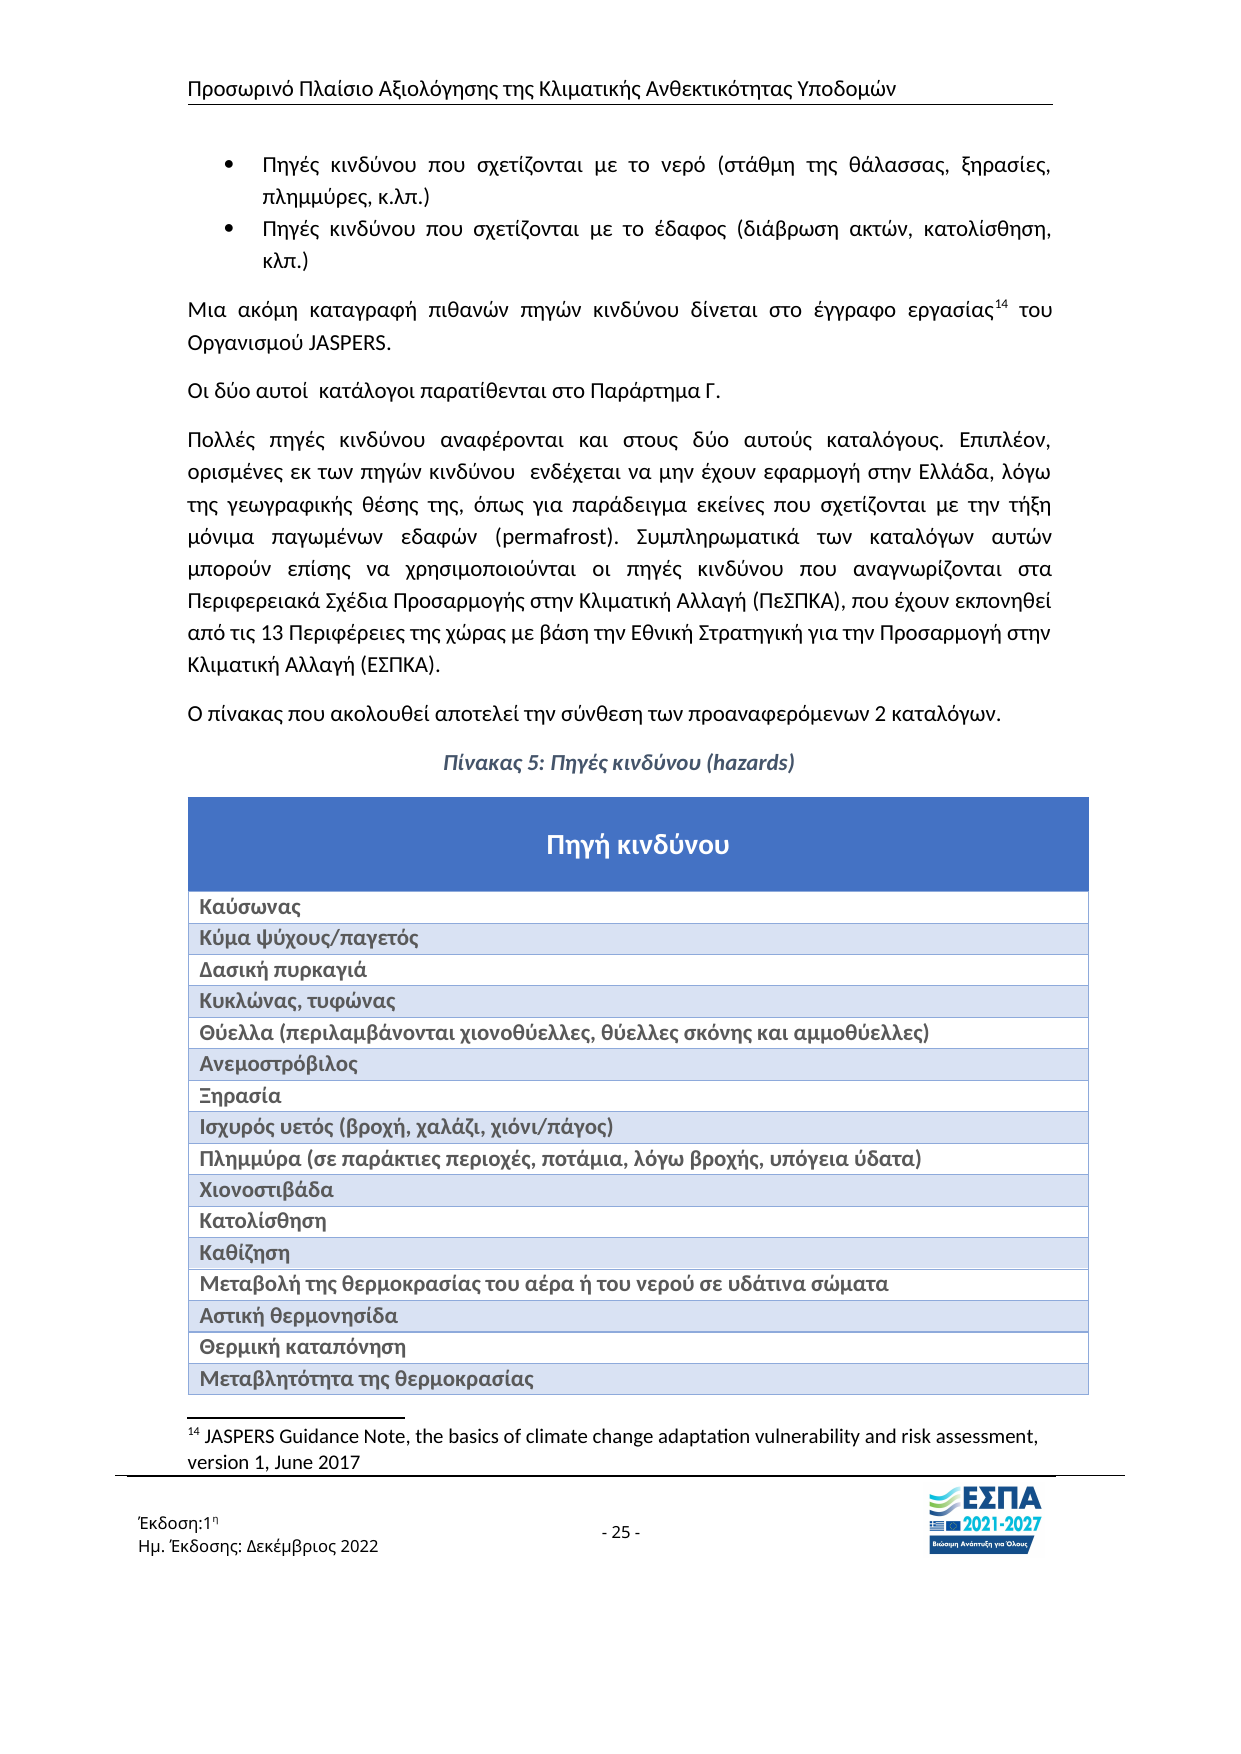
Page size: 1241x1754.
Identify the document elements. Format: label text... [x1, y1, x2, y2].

table_cell Καύσωνας [189, 892, 1088, 922]
list Πηγές κινδύνου που σχετίζονται με το νερό (στάθμη της θάλασσας, ξηρασίες, πλημμύρες, κ.λπ.) [225, 150, 1053, 210]
table_cell Κυκλώνας, τυφώνας [189, 986, 1088, 1017]
text Πολλές πηγές κινδύνου αναφέρονται και στους δύο αυτούς καταλόγους. Επιπλέον, ορισμένες εκ των πηγών κινδύνου ενδέχεται να μην έχουν εφαρμογή στην Ελλάδα, λόγω της γεωγραφικής θέσης της, όπως για παράδειγμα εκείνες που σχετίζονται με την τήξη μόνιμα παγωμένων εδαφών (permafrost). Συμπληρωματικά των καταλόγων αυτών μπορούν επίσης να χρησιμοποιούνται οι πηγές κινδύνου που αναγνωρίζονται στα Περιφερειακά Σχέδια Προσαρμογής στην Κλιματική Αλλαγή (ΠεΣΠΚΑ), που έχουν εκπονηθεί από τις 13 Περιφέρειες της χώρας με βάση την Εθνική Στρατηγική για την Προσαρμογή στην Κλιματική Αλλαγή (ΕΣΠΚΑ). [187, 425, 1053, 679]
picture [923, 1482, 1045, 1558]
table_cell Αστική θερμονησίδα [189, 1301, 1088, 1331]
table_cell Πλημμύρα (σε παράκτιες περιοχές, ποτάμια, λόγω βροχής, υπόγεια ύδατα) [189, 1144, 1088, 1174]
table_cell Χιονοστιβάδα [189, 1175, 1088, 1206]
table_cell Ανεμοστρόβιλος [189, 1049, 1088, 1080]
table_cell Θύελλα (περιλαμβάνονται χιονοθύελλες, θύελλες σκόνης και αμμοθύελλες) [189, 1018, 1088, 1048]
table_cell Δασική πυρκαγιά [189, 955, 1088, 985]
table_cell Κύμα ψύχους/παγετός [189, 924, 1088, 954]
table_header Πηγή κινδύνου [189, 798, 1088, 891]
table_cell Ξηρασία [189, 1081, 1088, 1111]
table_cell Ισχυρός υετός (βροχή, χαλάζι, χιόνι/πάγος) [189, 1112, 1088, 1143]
list Πηγές κινδύνου που σχετίζονται με το έδαφος (διάβρωση ακτών, κατολίσθηση, κλπ.) [225, 214, 1053, 274]
table_cell Θερμική καταπόνηση [189, 1333, 1088, 1363]
table_cell Μεταβολή της θερμοκρασίας του αέρα ή του νερού σε υδάτινα σώματα [189, 1270, 1088, 1300]
text Πίνακας 5: Πηγές κινδύνου (hazards) [187, 748, 1053, 776]
table_cell Καθίζηση [189, 1238, 1088, 1268]
table_cell Μεταβλητότητα της θερμοκρασίας [189, 1364, 1088, 1394]
text Οι δύο αυτοί κατάλογοι παρατίθενται στο Παράρτημα Γ. [187, 376, 1053, 404]
text Ο πίνακας που ακολουθεί αποτελεί την σύνθεση των προαναφερόμενων 2 καταλόγων. [187, 699, 1053, 727]
text Μια ακόμη καταγραφή πιθανών πηγών κινδύνου δίνεται στο έγγραφο εργασίας του Οργανισμού JASPERS. [187, 295, 1053, 356]
table_cell Κατολίσθηση [189, 1207, 1088, 1237]
